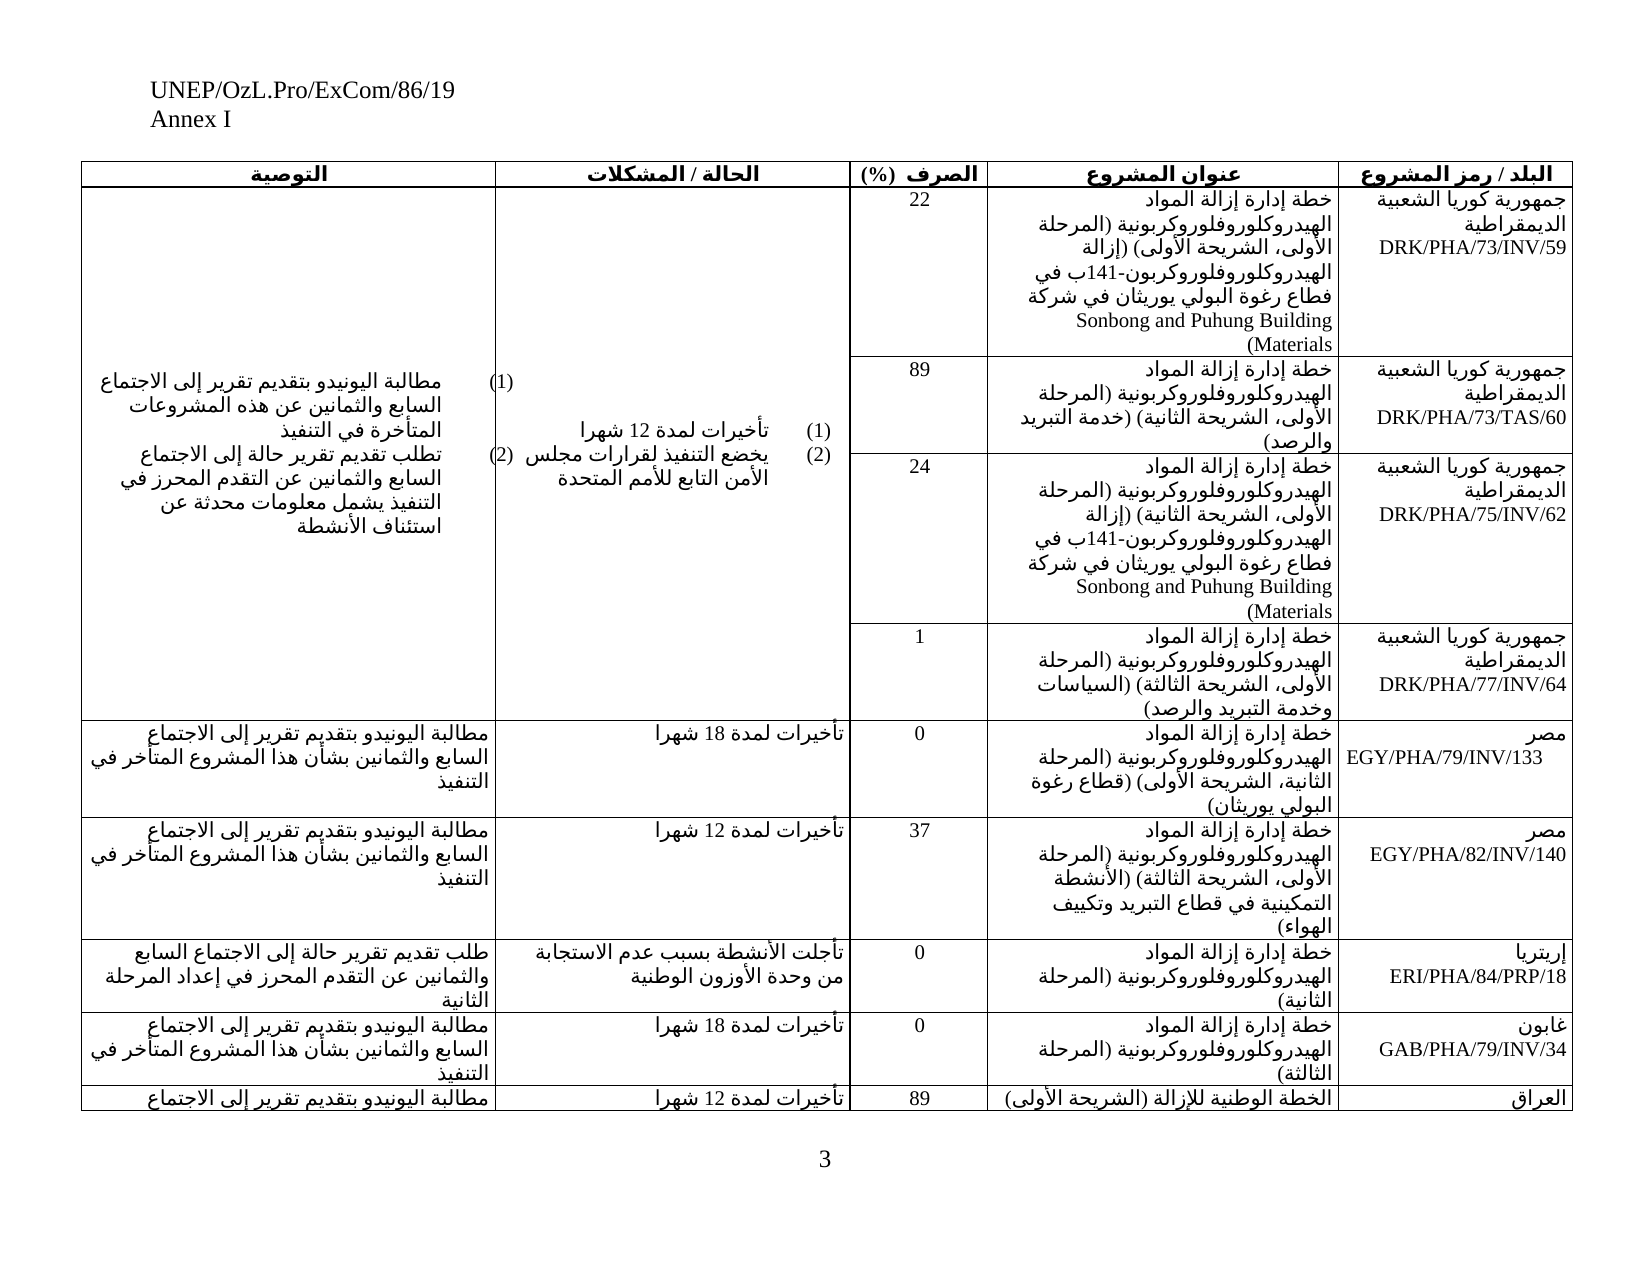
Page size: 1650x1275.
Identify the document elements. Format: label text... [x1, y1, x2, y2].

table_cell خطة إدارة إزالة المواد الهيدروكلوروفلوروكربونية (المرحلة الأولى، الشريحة الثانية) (إزالة الهيدروكلوروفلوروكربون-141ب في فطاع رغوة البولي يوريثان في شركة Sonbong and Puhung Building Materials) [988, 454, 1338, 623]
table_cell 0 [851, 940, 987, 1012]
table_cell مطالبة اليونيدو بتقديم تقرير إلى الاجتماع السابع والثمانين بشأن هذا المشروع المتأخر في التنفيذ [82, 721, 495, 817]
table_cell جمهورية كوريا الشعبية الديمقراطية DRK/PHA/75/INV/62 [1339, 454, 1572, 623]
table_cell مصر EGY/PHA/79/INV/133 [1339, 721, 1572, 817]
table_cell العراق IRQ/PHA/58/INV/09 [1339, 1086, 1572, 1110]
table_header عنوان المشروع [988, 162, 1338, 186]
table_cell خطة إدارة إزالة المواد الهيدروكلوروفلوروكربونية (المرحلة الأولى، الشريحة الثانية) (خدمة التبريد والرصد) [988, 357, 1338, 453]
table_cell الخطة الوطنية للإزالة (الشريحة الأولى) [988, 1086, 1338, 1110]
table_cell تأجلت الأنشطة بسبب عدم الاستجابة من وحدة الأوزون الوطنية [496, 940, 849, 1012]
table_cell تأخيرات لمدة 18 شهرا [496, 721, 849, 817]
table_cell 1 [851, 624, 987, 720]
table_cell خطة إدارة إزالة المواد الهيدروكلوروفلوروكربونية (المرحلة الثانية) [988, 940, 1338, 1012]
table_cell 89 [851, 1086, 987, 1110]
table_cell 22 [851, 188, 987, 356]
table_cell خطة إدارة إزالة المواد الهيدروكلوروفلوروكربونية (المرحلة الثالثة) [988, 1013, 1338, 1085]
table_cell 24 [851, 454, 987, 623]
table_cell طلب تقديم تقرير حالة إلى الاجتماع السابع والثمانين عن التقدم المحرز في إعداد المرحلة الثانية [82, 940, 495, 1012]
table_cell جمهورية كوريا الشعبية الديمقراطية DRK/PHA/73/INV/59 [1339, 188, 1572, 356]
table_cell تأخيرات لمدة 12 شهرا يخضع التنفيذ لقرارات مجلس الأمن التابع للأمم المتحدة [496, 188, 849, 720]
table_cell جمهورية كوريا الشعبية الديمقراطية DRK/PHA/77/INV/64 [1339, 624, 1572, 720]
table_cell خطة إدارة إزالة المواد الهيدروكلوروفلوروكربونية (المرحلة الأولى، الشريحة الثالثة) (الأنشطة التمكينية في قطاع التبريد وتكييف الهواء) [988, 818, 1338, 938]
table_cell تأخيرات لمدة 18 شهرا [496, 1013, 849, 1085]
table_cell خطة إدارة إزالة المواد الهيدروكلوروفلوروكربونية (المرحلة الأولى، الشريحة الأولى) (إزالة الهيدروكلوروفلوروكربون-141ب في فطاع رغوة البولي يوريثان في شركة Sonbong and Puhung Building Materials) [988, 188, 1338, 356]
table_cell 37 [851, 818, 987, 938]
table_cell مطالبة اليونيدو بتقديم تقرير إلى الاجتماع السابع والثمانين بشأن هذا المشروع المتأخر في التنفيذ [82, 818, 495, 938]
table_cell تأخيرات لمدة 12 شهرا [496, 818, 849, 938]
table_cell خطة إدارة إزالة المواد الهيدروكلوروفلوروكربونية (المرحلة الثانية، الشريحة الأولى) (قطاع رغوة البولي يوريثان) [988, 721, 1338, 817]
table_cell غابون GAB/PHA/79/INV/34 [1339, 1013, 1572, 1085]
table_header التوصية [82, 162, 495, 186]
table_cell 89 [851, 357, 987, 453]
table_cell تأخيرات لمدة 12 شهرا [496, 1086, 849, 1110]
table_cell جمهورية كوريا الشعبية الديمقراطية DRK/PHA/73/TAS/60 [1339, 357, 1572, 453]
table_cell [82, 1086, 495, 1110]
table_header البلد / رمز المشروع [1339, 162, 1572, 186]
table_cell مطالبة اليونيدو بتقديم تقرير إلى الاجتماع السابع والثمانين عن هذه المشروعات المتأخرة في التنفيذ تطلب تقديم تقرير حالة إلى الاجتماع السابع والثمانين عن التقدم المحرز في التنفيذ يشمل معلومات محدثة عن استئناف الأنشطة [82, 188, 495, 720]
table_header الصرف (%) [851, 162, 987, 186]
table_cell 0 [851, 1013, 987, 1085]
table_cell مصر EGY/PHA/82/INV/140 [1339, 818, 1572, 938]
table_cell 0 [851, 721, 987, 817]
table_cell إريتريا ERI/PHA/84/PRP/18 [1339, 940, 1572, 1012]
table_cell مطالبة اليونيدو بتقديم تقرير إلى الاجتماع السابع والثمانين بشأن هذا المشروع المتأخر في التنفيذ [82, 1013, 495, 1085]
table_header الحالة / المشكلات [496, 162, 849, 186]
table_cell خطة إدارة إزالة المواد الهيدروكلوروفلوروكربونية (المرحلة الأولى، الشريحة الثالثة) (السياسات وخدمة التبريد والرصد) [988, 624, 1338, 720]
